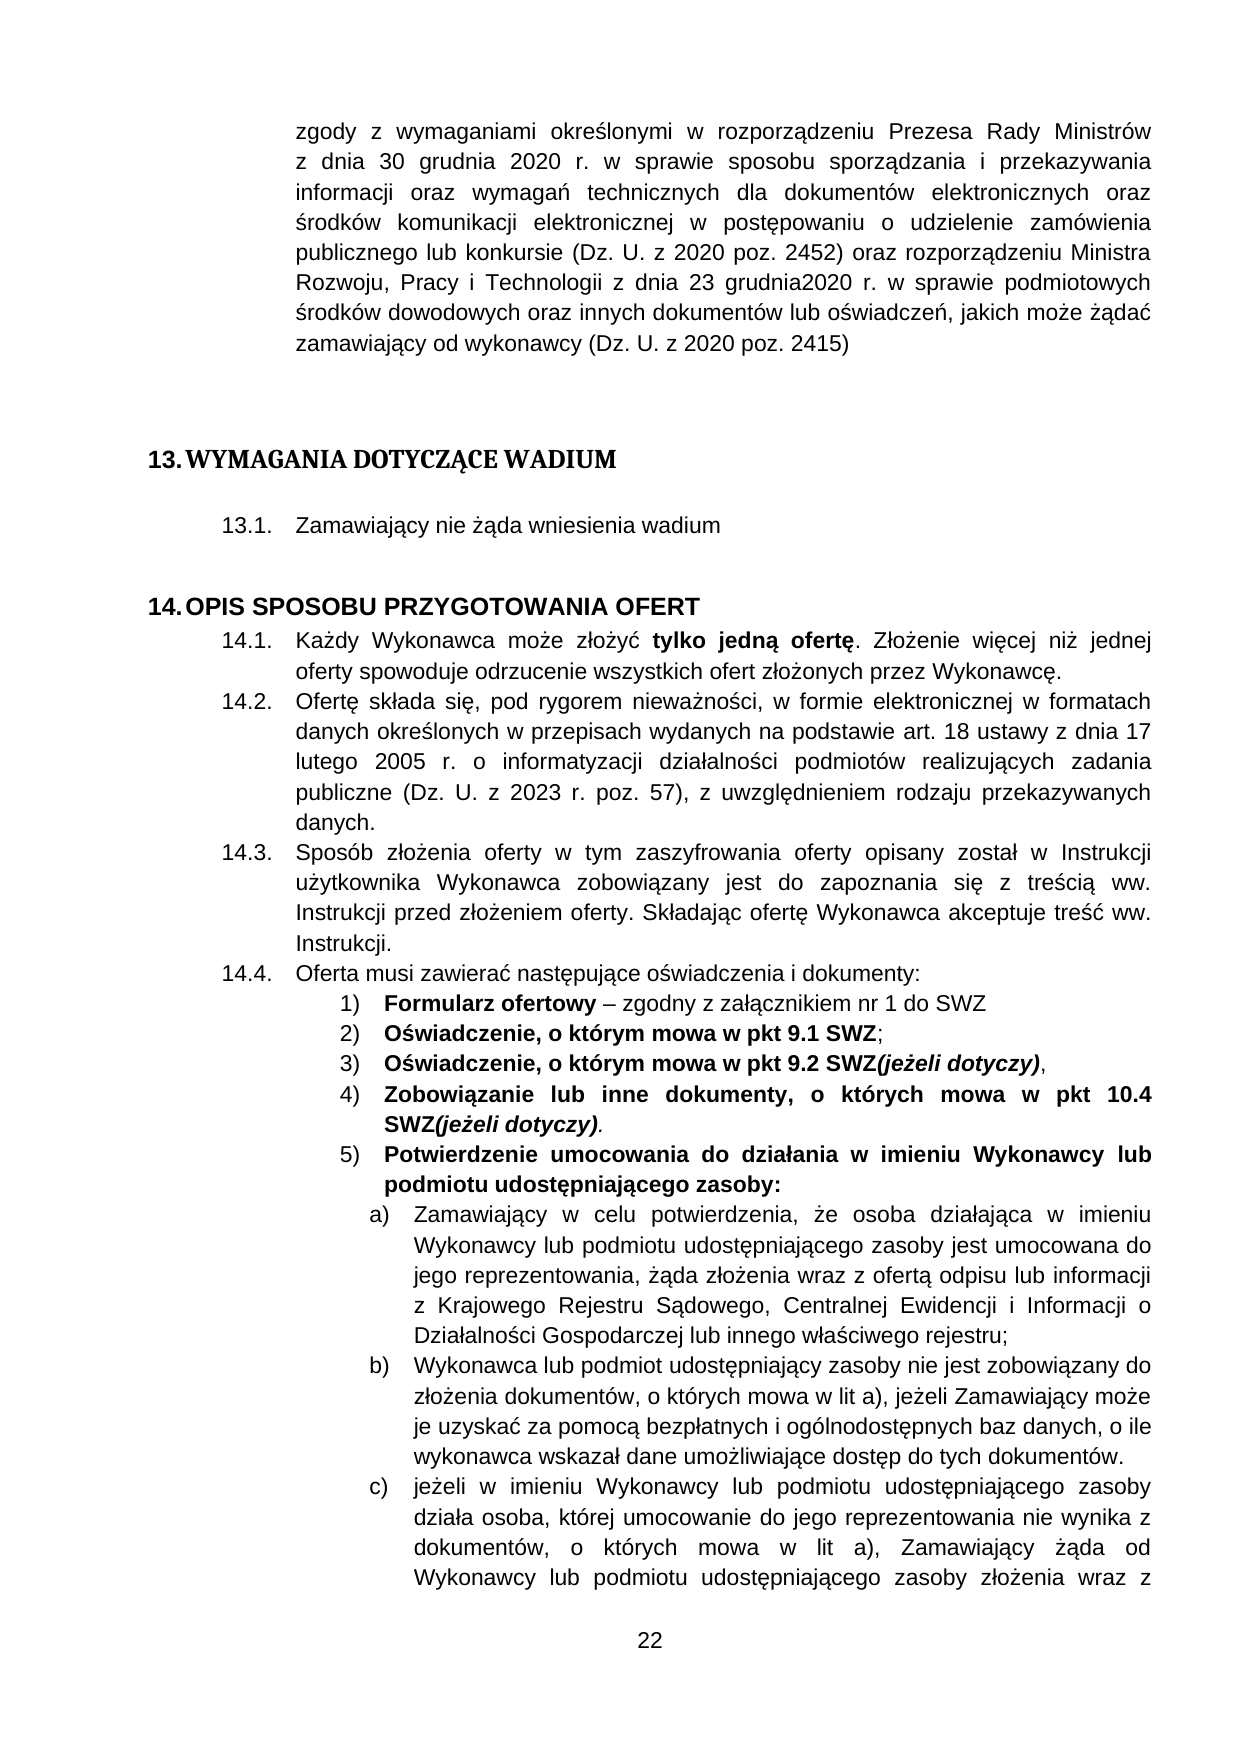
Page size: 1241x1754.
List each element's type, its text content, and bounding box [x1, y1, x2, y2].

list Oświadczenie, o którym mowa w pkt 9.2 SWZ(jeżeli dotyczy), [339, 1050, 1152, 1077]
list Sposób złożenia oferty w tym zaszyfrowania oferty opisany został w Instrukcji użytkownika Wykonawca zobowiązany jest do zapoznania się z treścią ww. Instrukcji przed złożeniem oferty. Składając ofertę Wykonawca akceptuje treść ww. Instrukcji. [221, 839, 1152, 956]
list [369, 1473, 1152, 1590]
list Zamawiający w celu potwierdzenia, że osoba działająca w imieniu Wykonawcy lub podmiotu udostępniającego zasoby jest umocowana do jego reprezentowania, żąda złożenia wraz z ofertą odpisu lub informacji z Krajowego Rejestru Sądowego, Centralnej Ewidencji i Informacji o Działalności Gospodarczej lub innego właściwego rejestru; [369, 1201, 1152, 1349]
list Zamawiający nie żąda wniesienia wadium [221, 512, 1152, 538]
list Formularz ofertowy – zgodny z załącznikiem nr 1 do SWZ [339, 990, 1152, 1016]
list Zobowiązanie lub inne dokumenty, o których mowa w pkt 10.4 SWZ(jeżeli dotyczy). [339, 1081, 1152, 1137]
list Każdy Wykonawca może złożyć tylko jedną ofertę. Złożenie więcej niż jednej oferty spowoduje odrzucenie wszystkich ofert złożonych przez Wykonawcę. [221, 627, 1152, 684]
list Potwierdzenie umocowania do działania w imieniu Wykonawcy lub podmiotu udostępniającego zasoby: [339, 1141, 1152, 1198]
list Wykonawca lub podmiot udostępniający zasoby nie jest zobowiązany do złożenia dokumentów, o których mowa w lit a), jeżeli Zamawiający może je uzyskać za pomocą bezpłatnych i ogólnodostępnych baz danych, o ile wykonawca wskazał dane umożliwiające dostęp do tych dokumentów. [369, 1352, 1152, 1469]
list Ofertę składa się, pod rygorem nieważności, w formie elektronicznej w formatach danych określonych w przepisach wydanych na podstawie art. 18 ustawy z dnia 17 lutego 2005 r. o informatyzacji działalności podmiotów realizujących zadania publiczne (Dz. U. z 2023 r. poz. 57), z uwzględnieniem rodzaju przekazywanych danych. [221, 688, 1152, 835]
subtitle WYMAGANIA DOTYCZĄCE WADIUM [148, 444, 1152, 475]
subtitle OPIS SPOSOBU PRZYGOTOWANIA OFERT [148, 592, 1152, 621]
list Oświadczenie, o którym mowa w pkt 9.1 SWZ; [339, 1020, 1152, 1047]
list Oferta musi zawierać następujące oświadczenia i dokumenty: [221, 960, 1152, 986]
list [221, 118, 1152, 356]
